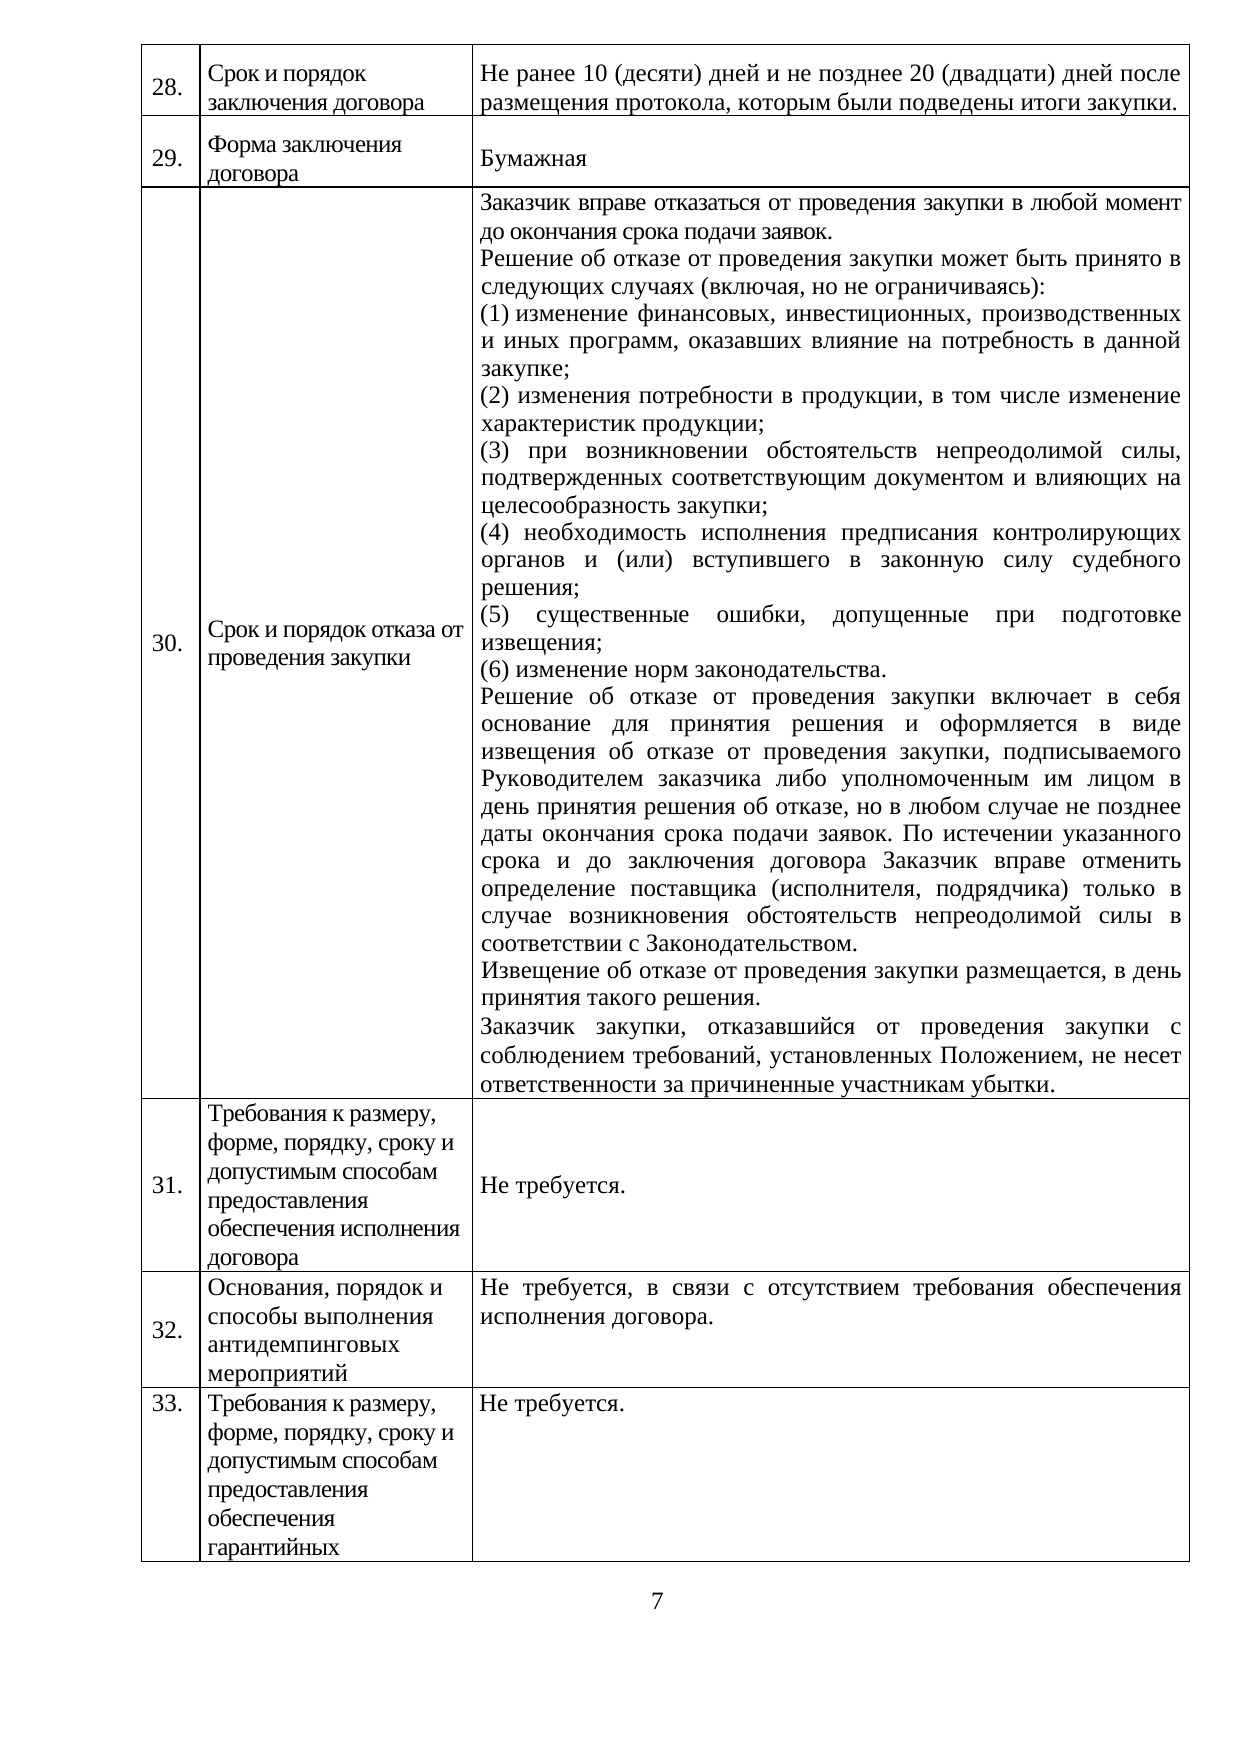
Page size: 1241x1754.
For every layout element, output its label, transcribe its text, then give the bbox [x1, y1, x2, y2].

table_cell [142, 45, 199, 115]
table_cell [142, 1388, 199, 1561]
table_cell Не требуется. [473, 1099, 1189, 1271]
table_cell Не требуется, в связи с отсутствием требования обеспечения исполнения договора. [473, 1272, 1189, 1387]
table_cell Срок и порядок заключения договора [201, 45, 472, 115]
table_cell [142, 1272, 199, 1387]
table_cell Не ранее 10 (десяти) дней и не позднее 20 (двадцати) дней после размещения протокола, которым были подведены итоги закупки. [473, 45, 1189, 115]
table_cell [142, 116, 199, 186]
table_cell Форма заключения договора [201, 116, 472, 186]
table_cell Срок и порядок отказа от проведения закупки [201, 188, 472, 1097]
table_cell Требования к размеру, форме, порядку, сроку и допустимым способам предоставления обеспечения исполнения договора [201, 1099, 472, 1271]
table_cell Не требуется. [473, 1388, 1189, 1561]
table_cell Основания, порядок и способы выполнения антидемпинговых мероприятий [201, 1272, 472, 1387]
table_cell Заказчик вправе отказаться от проведения закупки в любой момент до окончания срока подачи заявок. Решение об отказе от проведения закупки может быть принято в следующих случаях (включая, но не ограничиваясь): (1) изменение финансовых, инвестиционных, производственных и иных программ, оказавших влияние на потребность в данной закупке; (2) изменения потребности в продукции, в том числе изменение характеристик продукции; (3) при возникновении обстоятельств непреодолимой силы, подтвержденных соответствующим документом и влияющих на целесообразность закупки; (4) необходимость исполнения предписания контролирующих органов и (или) вступившего в законную силу судебного решения; (5) существенные ошибки, допущенные при подготовке извещения; (6) изменение норм законодательства. Решение об отказе от проведения закупки включает в себя основание для принятия решения и оформляется в виде извещения об отказе от проведения закупки, подписываемого Руководителем заказчика либо уполномоченным им лицом в день принятия решения об отказе, но в любом случае не позднее даты окончания срока подачи заявок. По истечении указанного срока и до заключения договора Заказчик вправе отменить определение поставщика (исполнителя, подрядчика) только в случае возникновения обстоятельств непреодолимой силы в соответствии с Законодательством. Извещение об отказе от проведения закупки размещается, в день принятия такого решения. Заказчик закупки, отказавшийся от проведения закупки с соблюдением требований, установленных Положением, не несет ответственности за причиненные участникам убытки. [473, 188, 1189, 1097]
table_cell Бумажная [473, 116, 1189, 186]
table_cell [142, 188, 199, 1097]
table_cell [201, 1388, 472, 1561]
table_cell [142, 1099, 199, 1271]
